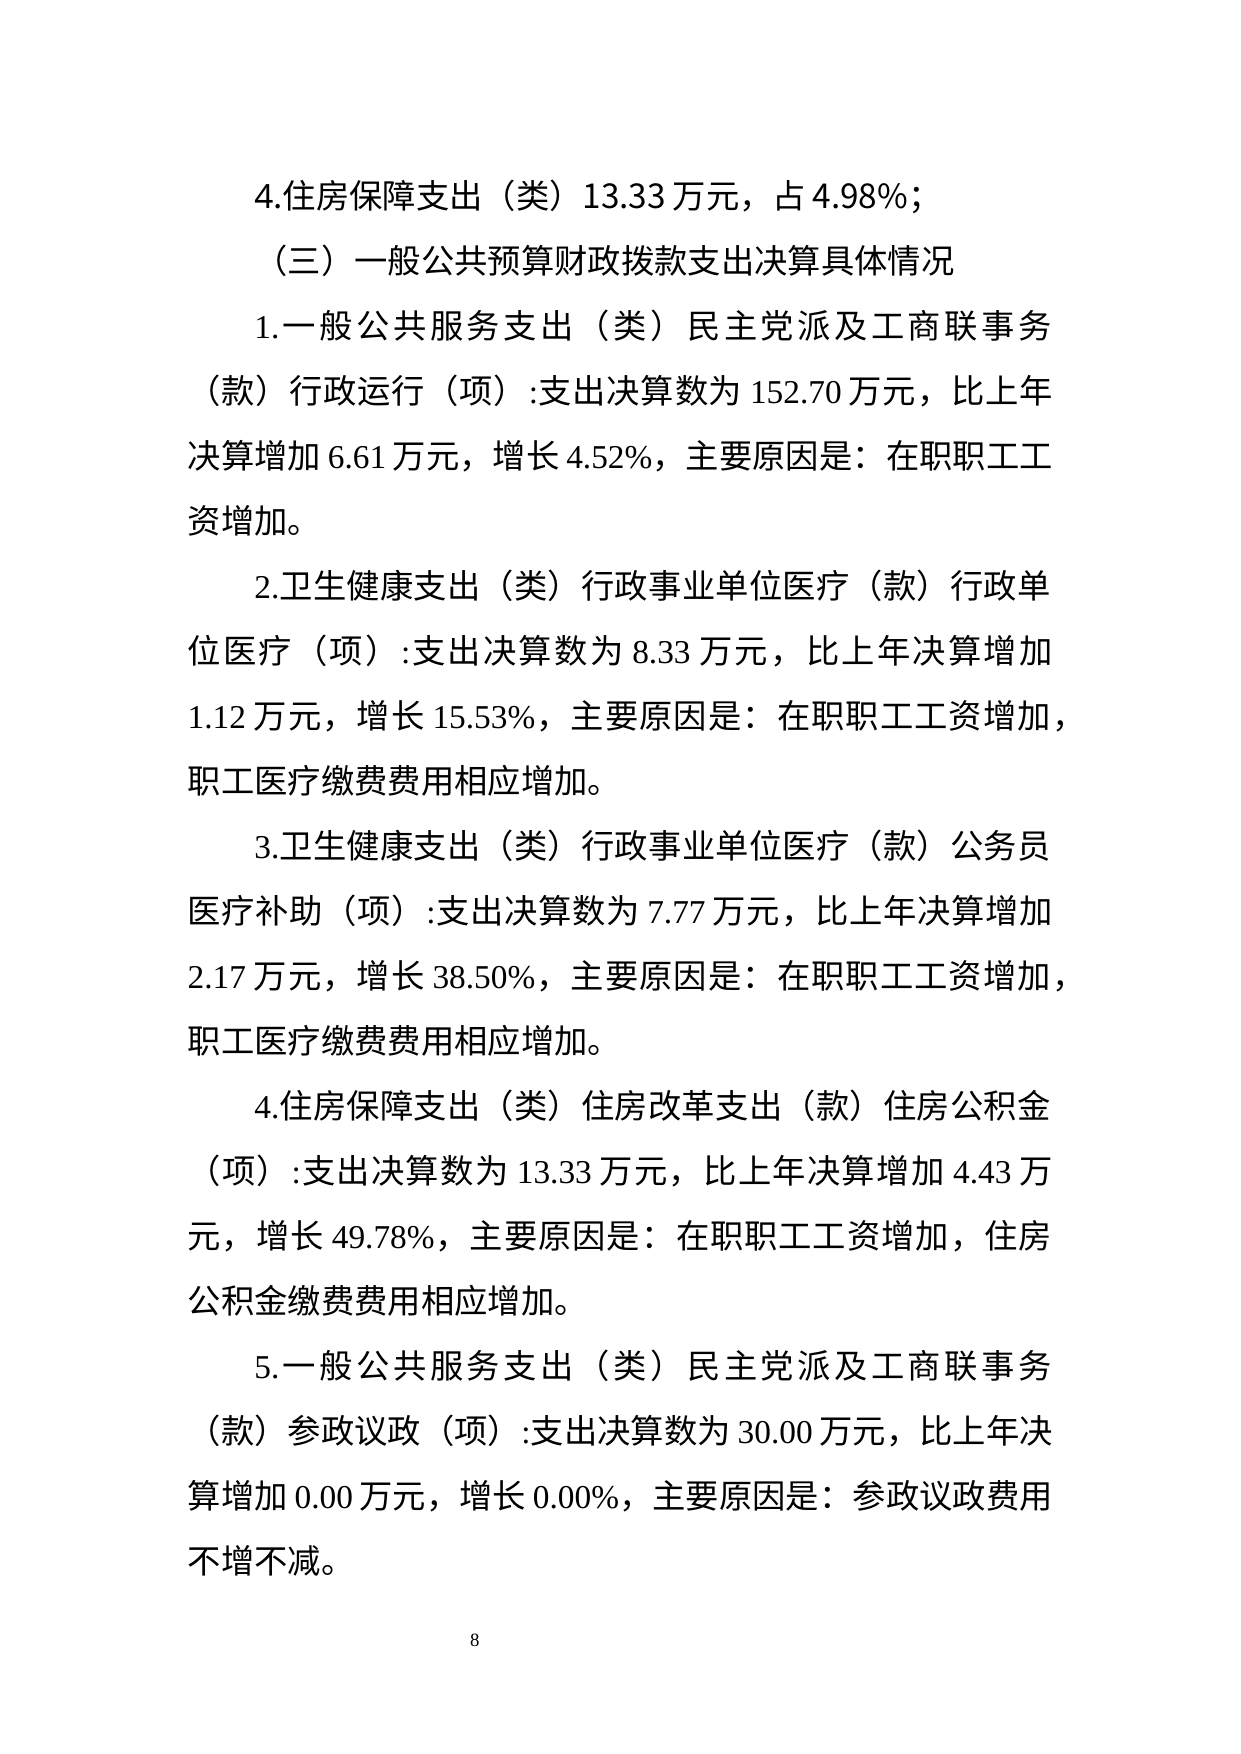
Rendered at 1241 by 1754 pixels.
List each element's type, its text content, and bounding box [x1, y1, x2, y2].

text （三）一般公共预算财政拨款支出决算具体情况 [187, 227, 1053, 292]
text 3.卫生健康支出（类）行政事业单位医疗（款）公务员医疗补助（项）:支出决算数为7.77万元，比上年决算增加2.17万元，增长38.50%，主要原因是：在职职工工资增加，职工医疗缴费费用相应增加。 [187, 812, 1053, 1072]
text 2.卫生健康支出（类）行政事业单位医疗（款）行政单位医疗（项）:支出决算数为8.33万元，比上年决算增加1.12万元，增长15.53%，主要原因是：在职职工工资增加，职工医疗缴费费用相应增加。 [187, 552, 1053, 812]
text 1.一般公共服务支出（类）民主党派及工商联事务（款）行政运行（项）:支出决算数为152.70万元，比上年决算增加6.61万元，增长4.52%，主要原因是：在职职工工资增加。 [187, 292, 1053, 552]
text 4.住房保障支出（类）13.33万元，占4.98%； [187, 162, 1053, 227]
text 5.一般公共服务支出（类）民主党派及工商联事务（款）参政议政（项）:支出决算数为30.00万元，比上年决算增加0.00万元，增长0.00%，主要原因是：参政议政费用不增不减。 [187, 1332, 1053, 1592]
text 4.住房保障支出（类）住房改革支出（款）住房公积金（项）:支出决算数为13.33万元，比上年决算增加4.43万元，增长49.78%，主要原因是：在职职工工资增加，住房公积金缴费费用相应增加。 [187, 1072, 1053, 1332]
